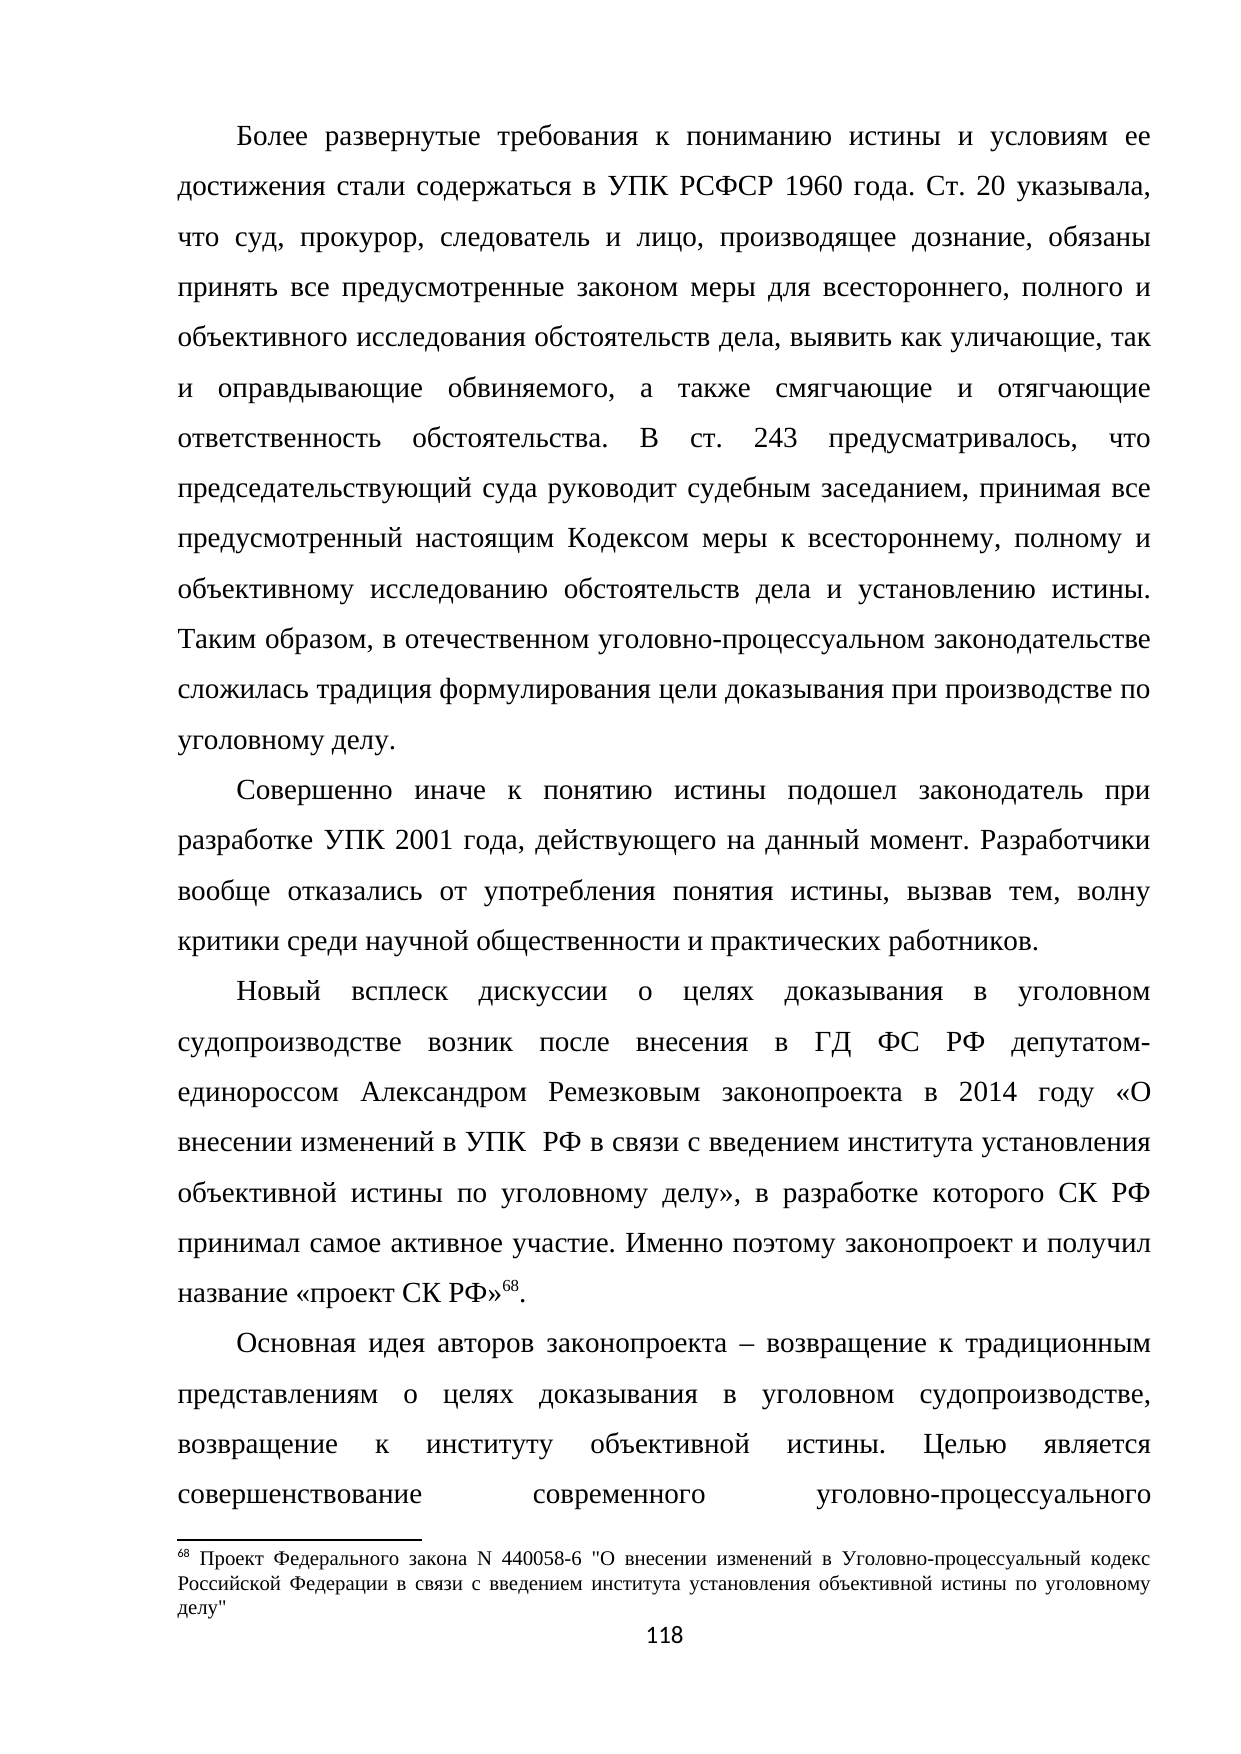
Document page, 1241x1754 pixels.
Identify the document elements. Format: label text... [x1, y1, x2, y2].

text Более развернутые требования к пониманию истины и условиям ее достижения стали содержаться в УПК РСФСР 1960 года. Ст. 20 указывала, что суд, прокурор, следователь и лицо, производящее дознание, обязаны принять все предусмотренные законом меры для всестороннего, полного и объективного исследования обстоятельств дела, выявить как уличающие, так и оправдывающие обвиняемого, а также смягчающие и отягчающие ответственность обстоятельства. В ст. 243 предусматривалось, что председательствующий суда руководит судебным заседанием, принимая все предусмотренный настоящим Кодексом меры к всестороннему, полному и объективному исследованию обстоятельств дела и установлению истины. Таким образом, в отечественном уголовно-процессуальном законодательстве сложилась традиция формулирования цели доказывания при производстве по уголовному делу. [177, 118, 1152, 755]
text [177, 1326, 1152, 1510]
text Совершенно иначе к понятию истины подошел законодатель при разработке УПК 2001 года, действующего на данный момент. Разработчики вообще отказались от употребления понятия истины, вызвав тем, волну критики среди научной общественности и практических работников. [177, 772, 1152, 957]
text Новый всплеск дискуссии о целях доказывания в уголовном судопроизводстве возник после внесения в ГД ФС РФ депутатом-единороссом Александром Ремезковым законопроекта в 2014 году «О внесении изменений в УПК РФ в связи с введением института установления объективной истины по уголовному делу», в разработке которого СК РФ принимал самое активное участие. Именно поэтому законопроект и получил название «проект СК РФ». [177, 973, 1152, 1309]
